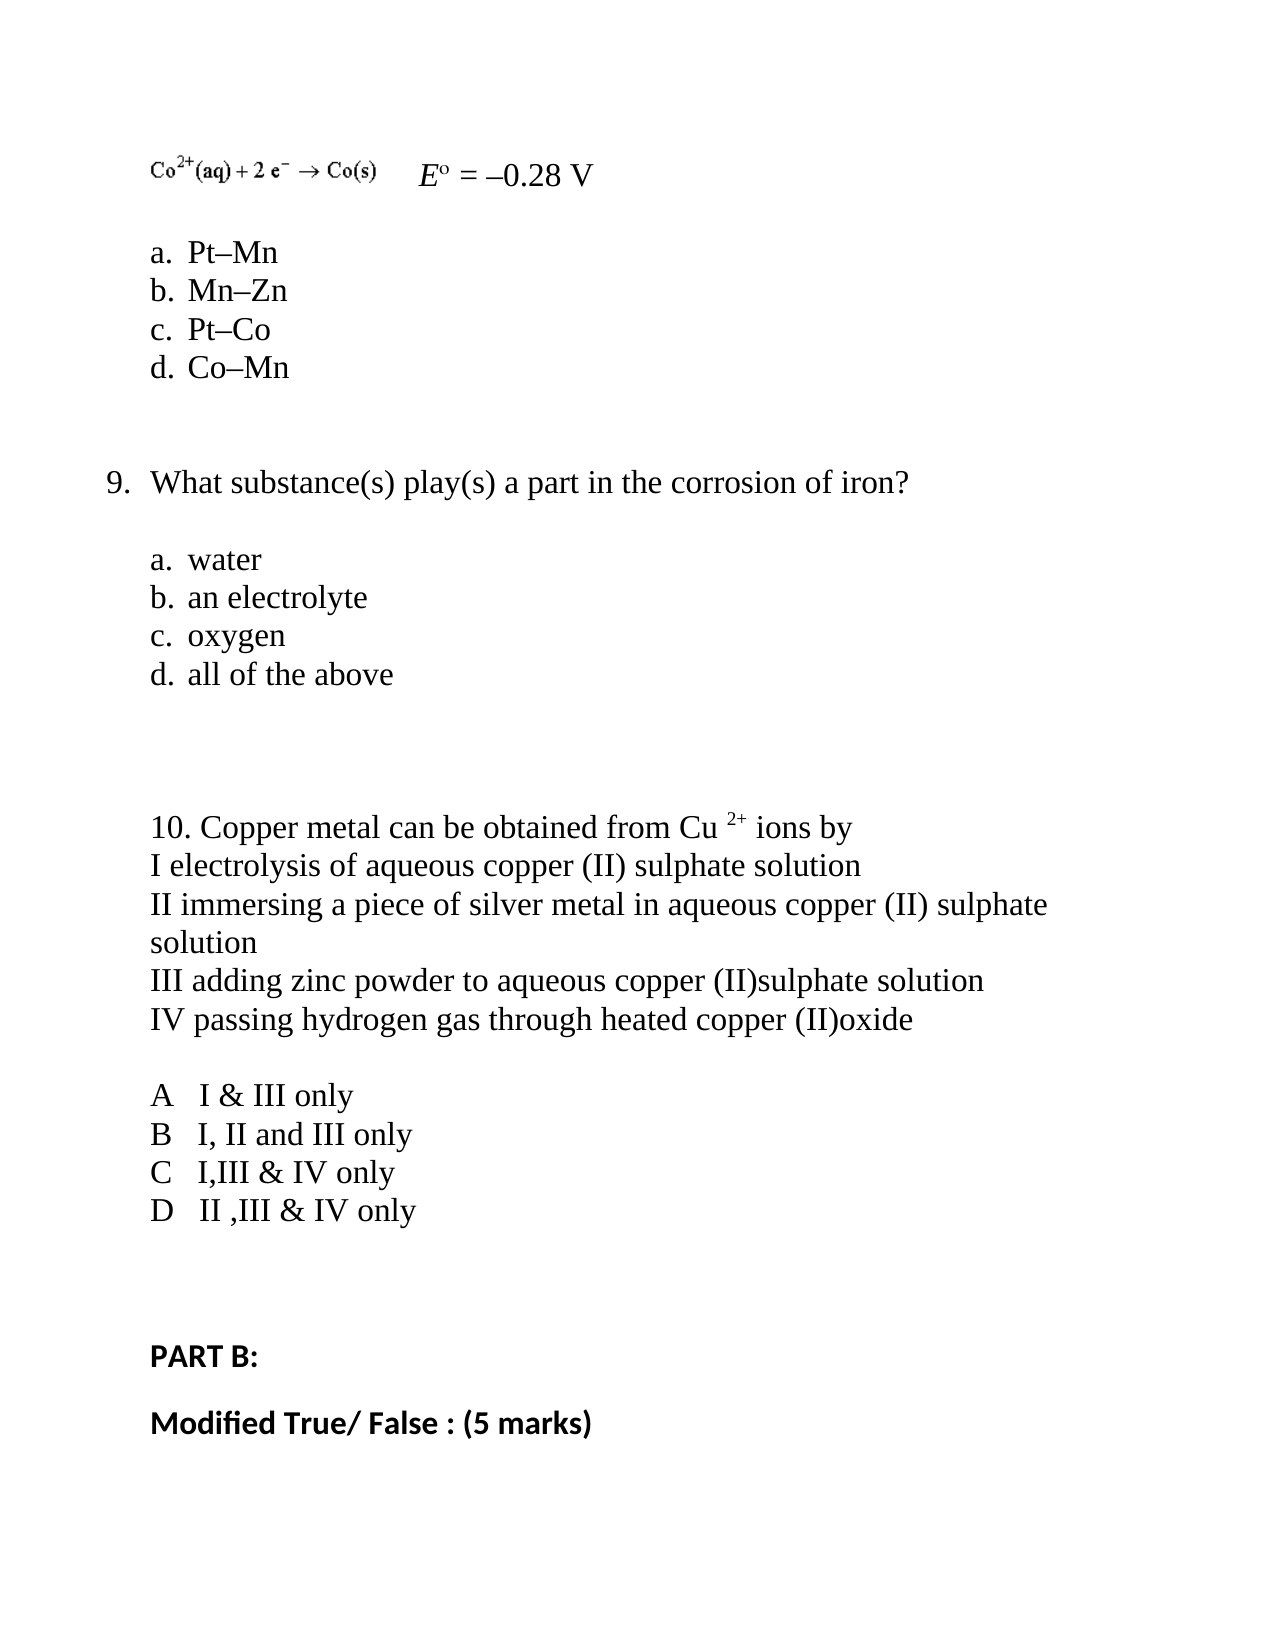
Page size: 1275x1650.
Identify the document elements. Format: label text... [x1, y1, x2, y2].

table_cell Mn–Zn [183, 270, 1027, 309]
table_cell b. [145, 270, 183, 309]
text PART B: [150, 1335, 1125, 1375]
text E= –0.28 V [150, 150, 1125, 194]
table_cell c. [145, 309, 183, 347]
table_header water [183, 539, 1027, 577]
table_cell d. [145, 347, 183, 385]
table_cell an electrolyte [183, 577, 1027, 615]
text IV passing hydrogen gas through heated copper (II)oxide [150, 999, 1125, 1037]
text 10. Copper metal can be obtained from Cu 2+ ions by [150, 807, 1125, 845]
picture [150, 150, 377, 187]
text A I & III only [150, 1075, 1125, 1114]
table_cell d. [145, 654, 183, 730]
table_cell all of the above [183, 654, 1027, 730]
text Modified True/ False : (5 marks) [150, 1402, 1125, 1443]
text III adding zinc powder to aqueous copper (II)sulphate solution [150, 960, 1125, 999]
table_cell c. [145, 615, 183, 654]
text B I, II and III only [150, 1114, 1125, 1152]
table_header Pt–Mn [183, 232, 1027, 270]
table_cell b. [145, 577, 183, 615]
text 9. What substance(s) play(s) a part in the corrosion of iron? [37, 462, 1125, 500]
table_cell oxygen [183, 615, 1027, 654]
table_cell Pt–Co [183, 309, 1027, 347]
text II immersing a piece of silver metal in aqueous copper (II) sulphate solution [150, 884, 1125, 960]
text D II ,III & IV only [150, 1190, 1125, 1229]
text I electrolysis of aqueous copper (II) sulphate solution [150, 845, 1125, 884]
table_header a. [145, 232, 183, 270]
table_cell Co–Mn [183, 347, 1027, 385]
text C I,III & IV only [150, 1152, 1125, 1190]
table_header a. [145, 539, 183, 577]
